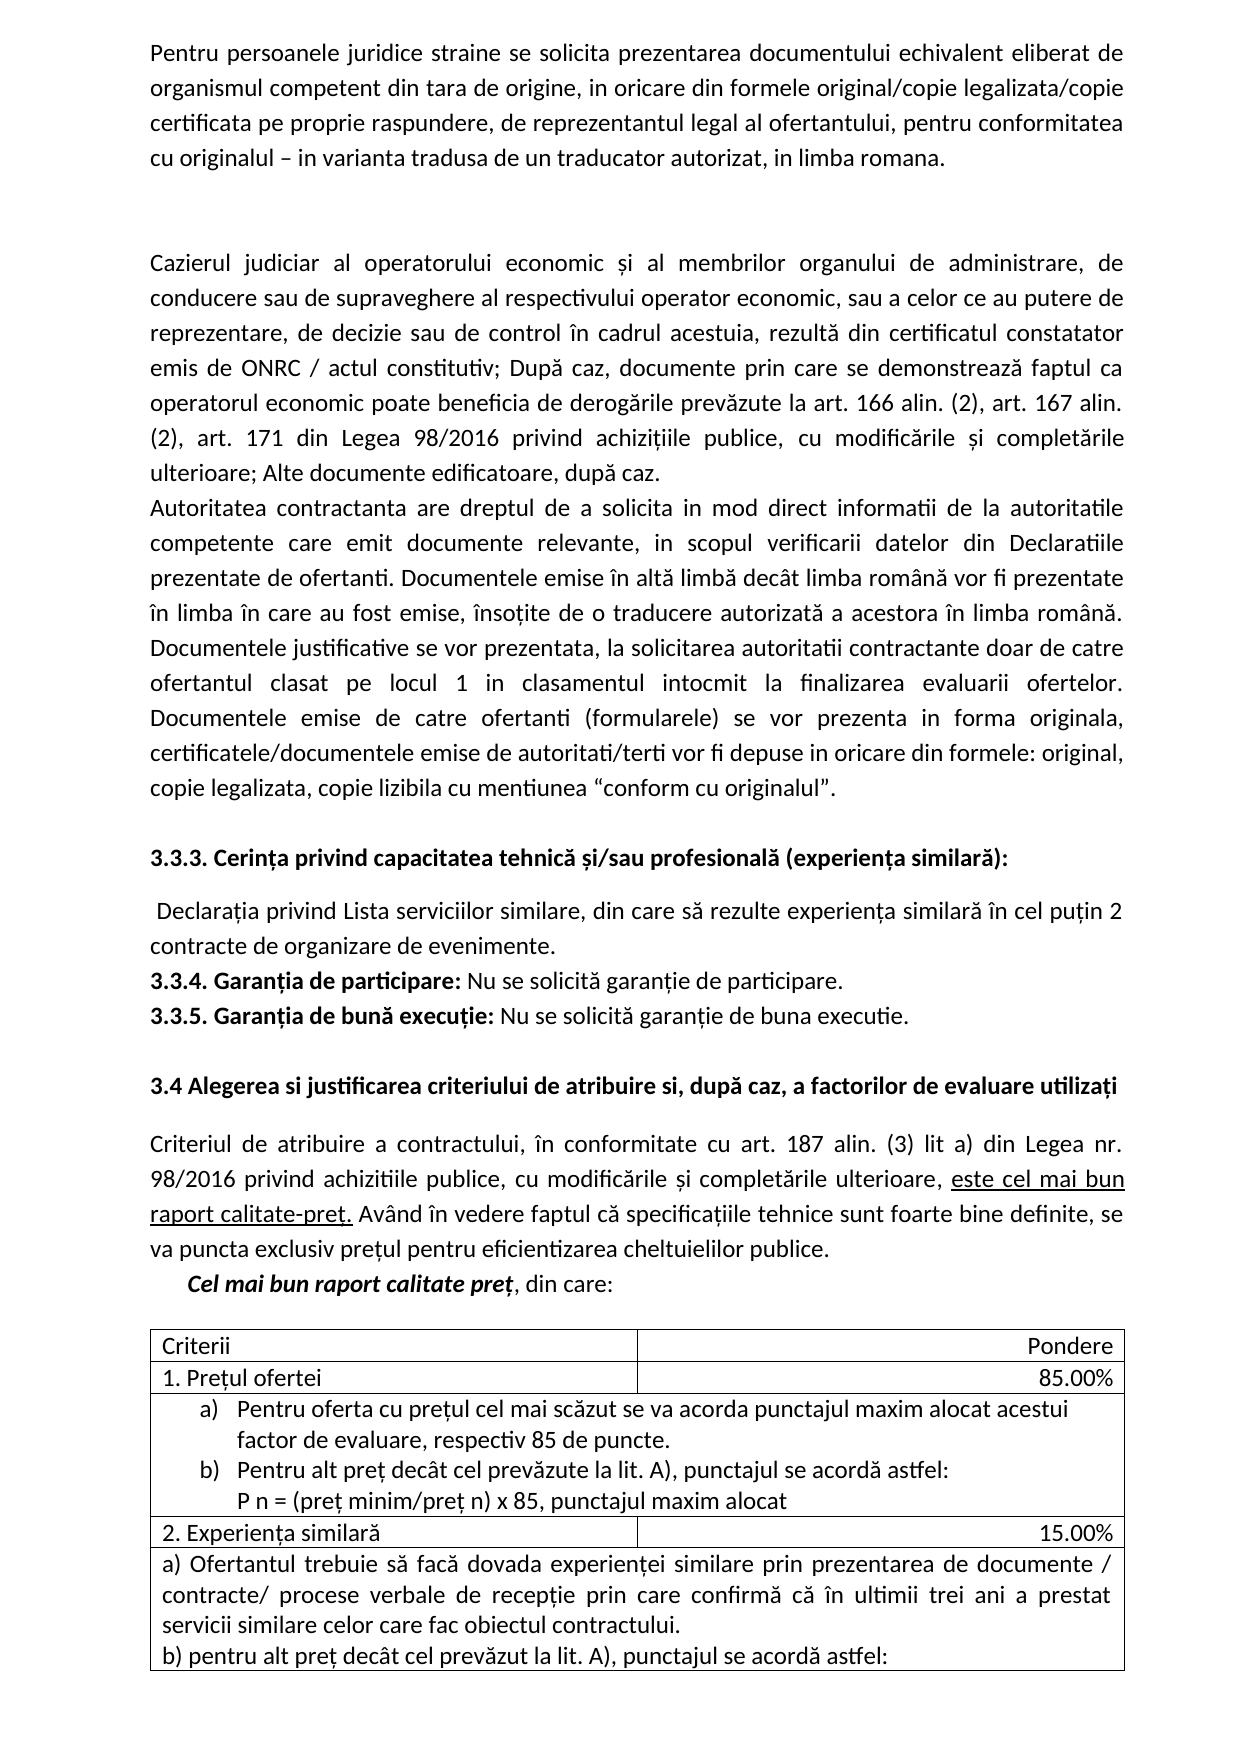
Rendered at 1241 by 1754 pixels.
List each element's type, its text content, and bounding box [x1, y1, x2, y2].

table_cell 85.00% [638, 1362, 1124, 1392]
text 3.3.3. Cerinţa privind capacitatea tehnică şi/sau profesională (experienţa similară): [150, 842, 1125, 873]
text 3.4 Alegerea si justificarea criteriului de atribuire si, după caz, a factorilor de evaluare utilizați [150, 1070, 1125, 1101]
table_header Pondere [638, 1330, 1124, 1361]
table_header Criterii [151, 1330, 637, 1361]
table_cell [151, 1548, 1124, 1670]
text Cazierul judiciar al operatorului economic și al membrilor organului de administrare, de conducere sau de supraveghere al respectivului operator economic, sau a celor ce au putere de reprezentare, de decizie sau de control în cadrul acestuia, rezultă din certificatul constatator emis de ONRC / actul constitutiv; După caz, documente prin care se demonstrează faptul ca operatorul economic poate beneficia de derogările prevăzute la art. 166 alin. (2), art. 167 alin. (2), art. 171 din Legea 98/2016 privind achizițiile publice, cu modificările și completările ulterioare; Alte documente edificatoare, după caz. [150, 247, 1125, 488]
text Cel mai bun raport calitate preț, din care: [187, 1268, 1125, 1299]
text 3.3.4. Garanția de participare: Nu se solicită garanție de participare. [150, 965, 1125, 996]
table_cell 2. Experiența similară [151, 1517, 637, 1547]
text 3.3.5. Garanția de bună execuție: Nu se solicită garanție de buna executie. [150, 1000, 1125, 1031]
text Autoritatea contractanta are dreptul de a solicita in mod direct informatii de la autoritatile competente care emit documente relevante, in scopul verificarii datelor din Declaratiile prezentate de ofertanti. Documentele emise în altă limbă decât limba română vor fi prezentate în limba în care au fost emise, însoțite de o traducere autorizată a acestora în limba română. Documentele justificative se vor prezentata, la solicitarea autoritatii contractante doar de catre ofertantul clasat pe locul 1 in clasamentul intocmit la finalizarea evaluarii ofertelor. Documentele emise de catre ofertanti (formularele) se vor prezenta in forma originala, certificatele/documentele emise de autoritati/terti vor fi depuse in oricare din formele: original, copie legalizata, copie lizibila cu mentiunea “conform cu originalul”. [150, 492, 1125, 803]
table_cell 15.00% [638, 1517, 1124, 1547]
table_cell 1. Prețul ofertei [151, 1362, 637, 1392]
text Criteriul de atribuire a contractului, în conformitate cu art. 187 alin. (3) lit a) din Legea nr. 98/2016 privind achizitiile publice, cu modificările și completările ulterioare, este cel mai bun raport calitate-preţ. Având în vedere faptul că specificațiile tehnice sunt foarte bine definite, se va puncta exclusiv prețul pentru eficientizarea cheltuielilor publice. [150, 1128, 1125, 1264]
text Declarația privind Lista serviciilor similare, din care să rezulte experiența similară în cel puțin 2 contracte de organizare de evenimente. [150, 895, 1125, 961]
table_cell Pentru oferta cu prețul cel mai scăzut se va acorda punctajul maxim alocat acestui factor de evaluare, respectiv 85 de puncte. Pentru alt preț decât cel prevăzute la lit. A), punctajul se acordă astfel: P n = (preț minim/preț n) x 85, punctajul maxim alocat [151, 1394, 1124, 1516]
text Pentru persoanele juridice straine se solicita prezentarea documentului echivalent eliberat de organismul competent din tara de origine, in oricare din formele original/copie legalizata/copie certificata pe proprie raspundere, de reprezentantul legal al ofertantului, pentru conformitatea cu originalul – in varianta tradusa de un traducator autorizat, in limba romana. [150, 37, 1125, 173]
